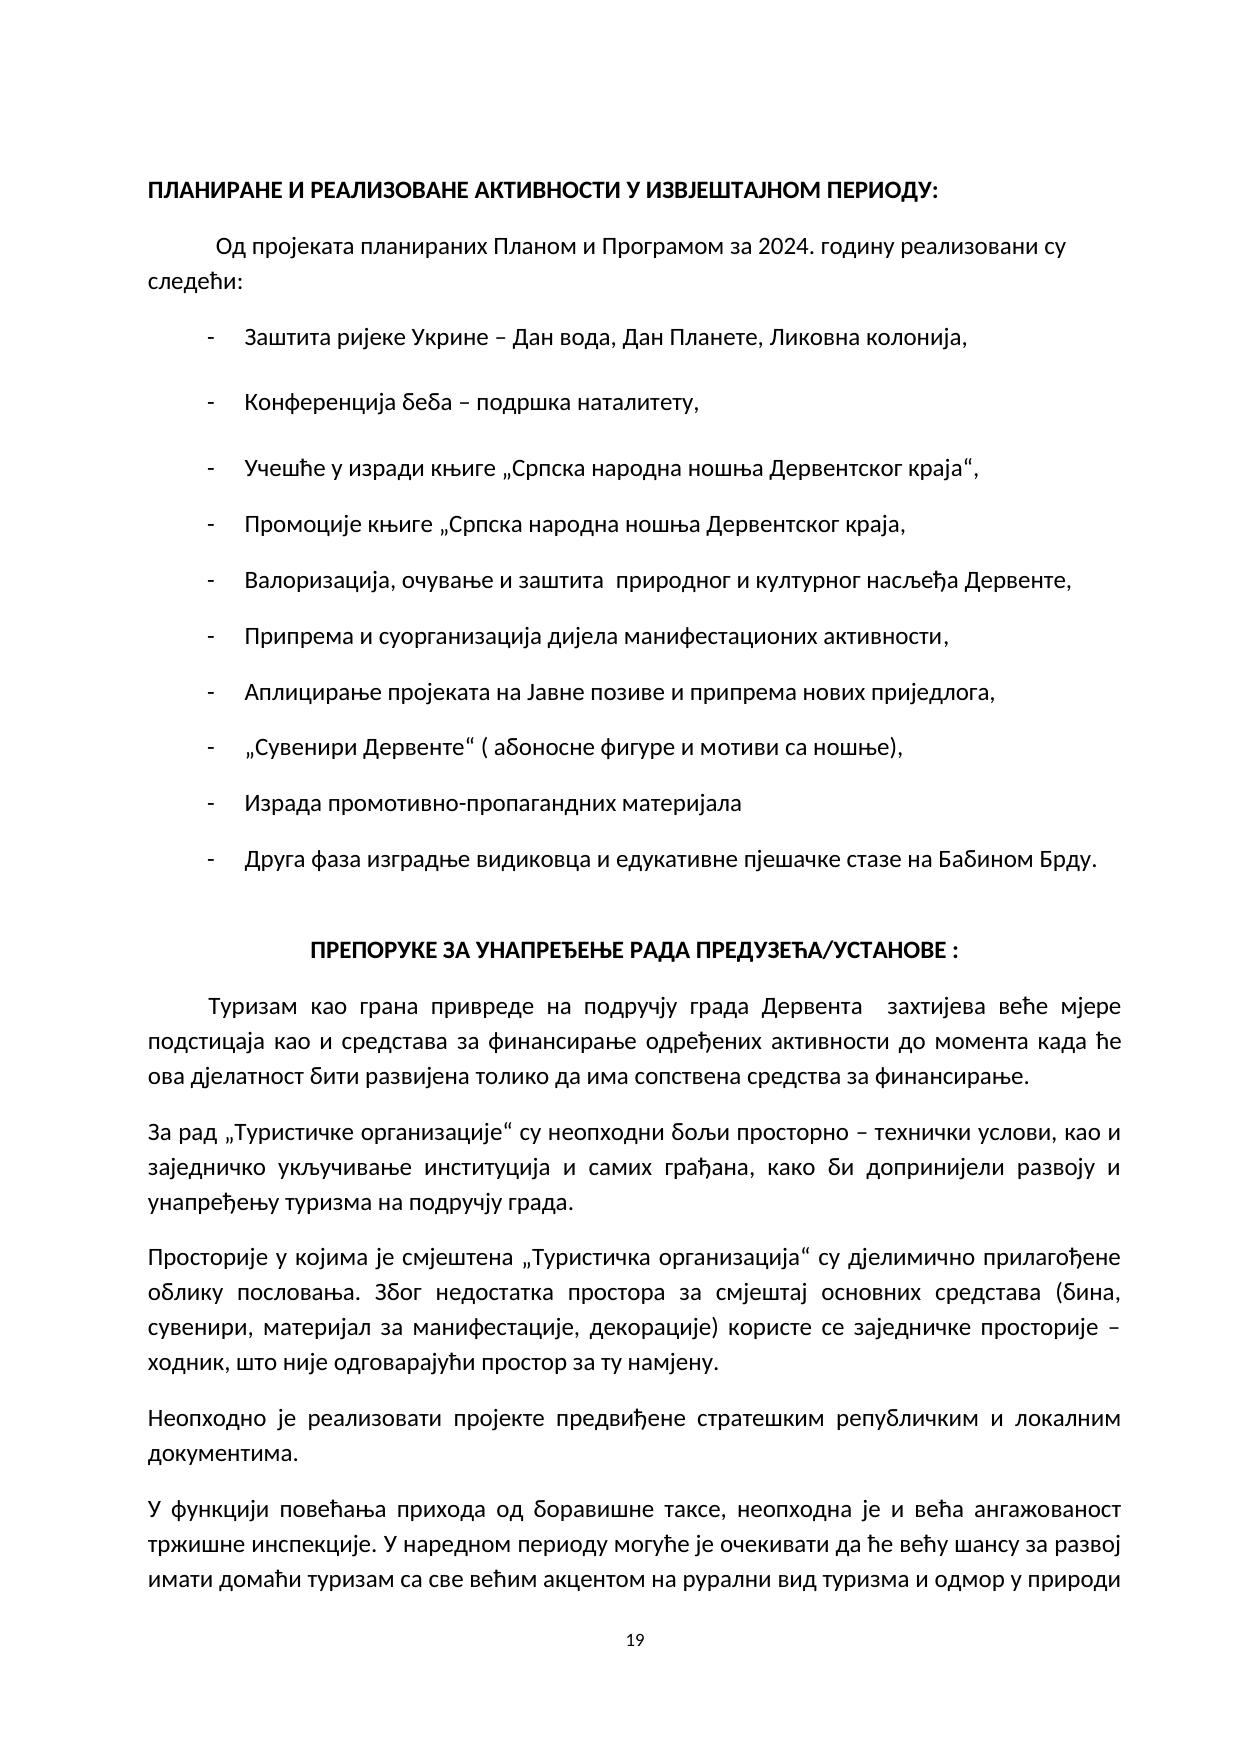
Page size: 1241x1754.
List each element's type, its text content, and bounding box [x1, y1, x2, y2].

list Аплицирање пројеката на Јавне позиве и припрема нових приједлога, [207, 676, 1122, 706]
text ПРЕПОРУКЕ ЗА УНАПРЕЂЕЊЕ РАДА ПРЕДУЗЕЋА/УСТАНОВЕ : [148, 934, 1122, 964]
list Заштита ријеке Укрине – Дан вода, Дан Планете, Ликовна колонија, [207, 321, 1122, 351]
text Туризам као грана привреде на подручју града Дервента захтијева веће мјере подстицаја као и средстава за финансирање одређених активности до момента када ће ова дјелатност бити развијена толико да има сопствена средства за финансирање. [148, 990, 1122, 1090]
list Друга фаза изградње видиковца и едукативне пјешачке стазе на Бабином Брду. [207, 843, 1122, 874]
list Израда промотивно-пропагандних материјала [207, 787, 1122, 818]
list Промоције књиге „Српска народна ношња Дервентског краја, [207, 508, 1122, 539]
text ПЛАНИРАНЕ И РЕАЛИЗОВАНЕ АКТИВНОСТИ У ИЗВЈЕШТАЈНОМ ПЕРИОДУ: [148, 174, 1122, 204]
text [148, 1493, 1122, 1594]
text Неопходно је реализовати пројекте предвиђене стратешким републичким и локалним документима. [148, 1402, 1122, 1468]
text Просторије у којима је смјештена „Туристичка организација“ су дјелимично прилагођене облику пословања. Због недостатка простора за смјештај основних средстава (бина, сувенири, материјал за манифестације, декорације) користе се заједничке просторије – ходник, што није одговарајући простор за ту намјену. [148, 1241, 1122, 1377]
list Припрема и суорганизација дијела манифестационих активности, [207, 620, 1122, 650]
list Учешће у изради књиге „Српска народна ношња Дервентског краја“, [207, 452, 1122, 483]
list „Сувенири Дервенте“ ( абоносне фигуре и мoтиви са ношње), [207, 731, 1122, 762]
text Од пројеката планираних Планом и Програмом за 2024. годину реализовани су следећи: [148, 230, 1122, 295]
list Конференција беба – подршка наталитету, [207, 386, 1122, 417]
list Валоризација, очување и заштита природног и културног насљеђа Дервенте, [207, 564, 1122, 594]
text За рад „Туристичке организације“ су неопходни бољи просторно – технички услови, као и заједничко укључивање институција и самих грађана, како би допринијели развоју и унапређењу туризма на подручју града. [148, 1116, 1122, 1216]
